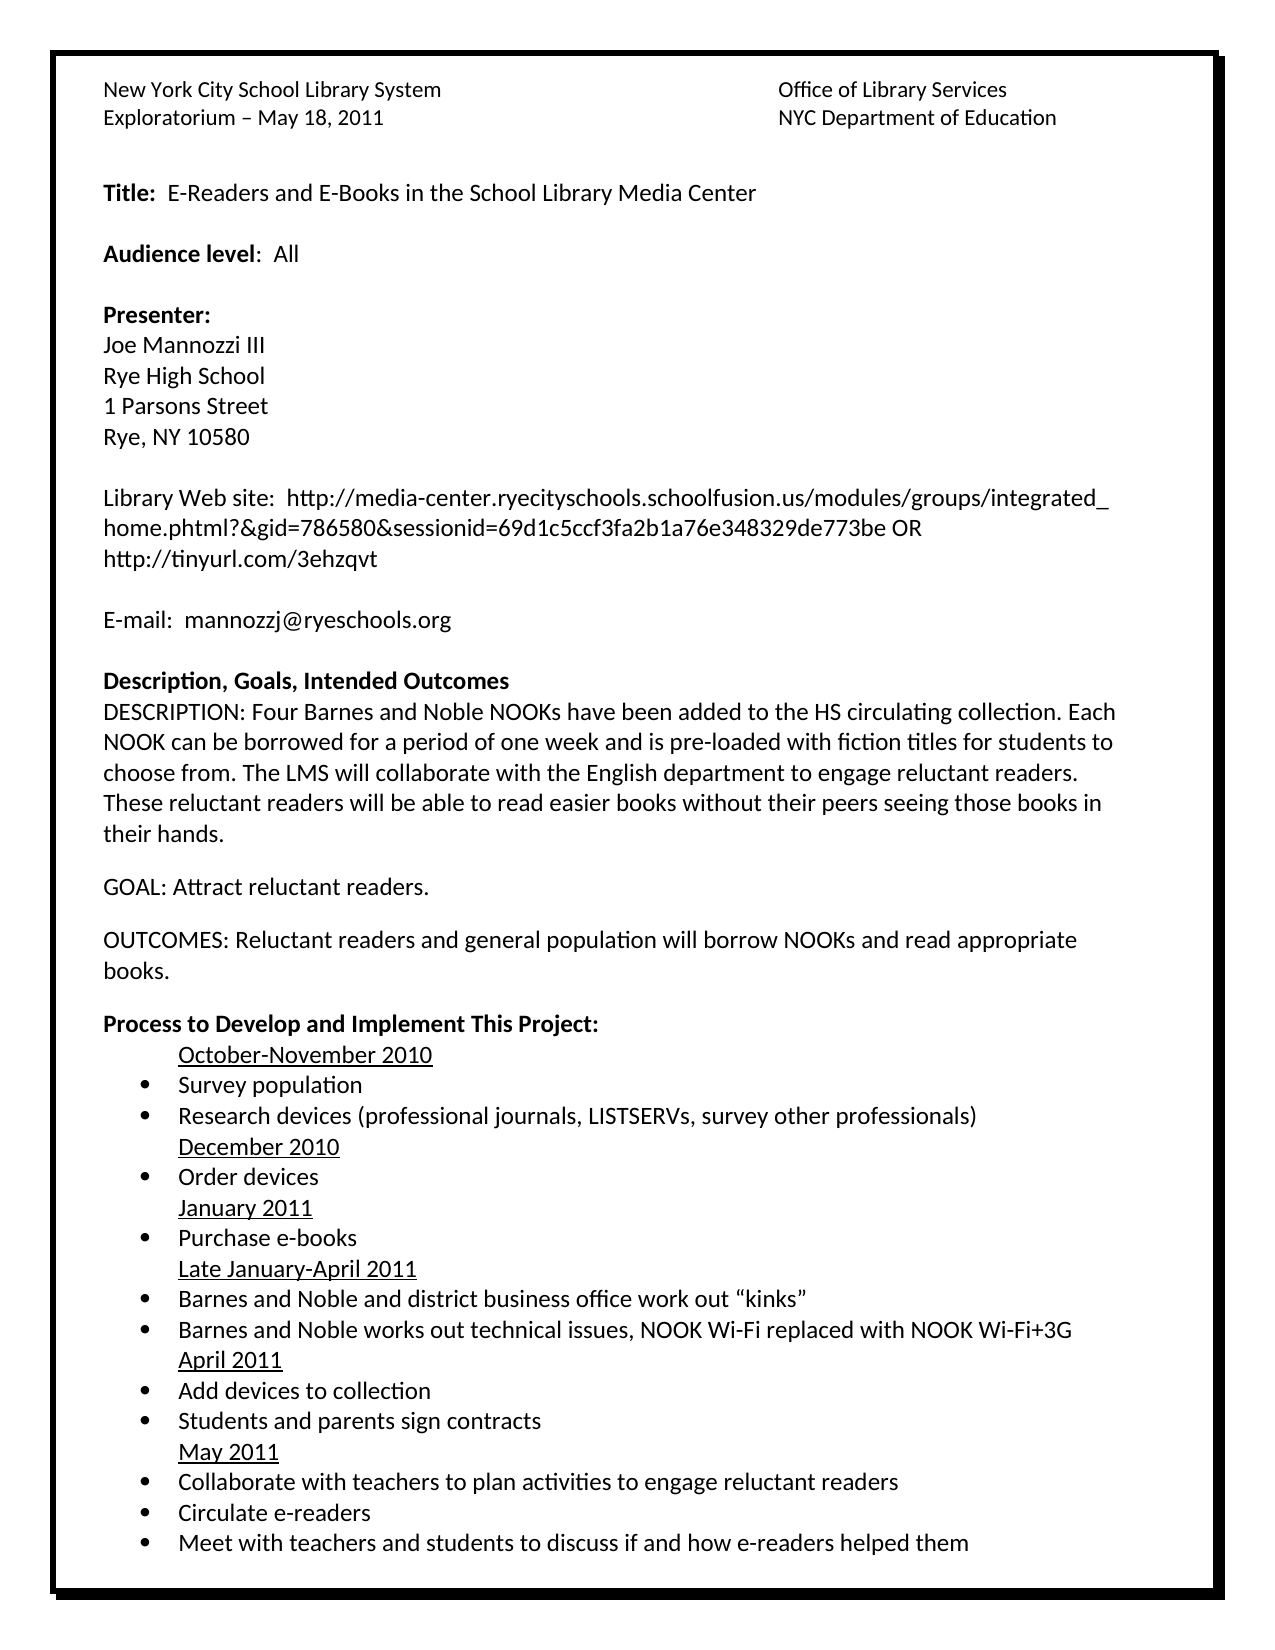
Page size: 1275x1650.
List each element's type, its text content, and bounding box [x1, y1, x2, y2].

text Title: E-Readers and E-Books in the School Library Media Center [103, 177, 1119, 207]
text Description, Goals, Intended Outcomes [103, 665, 1119, 696]
list Research devices (professional journals, LISTSERVs, survey other professionals) [141, 1100, 1119, 1131]
text E-mail: mannozzj@ryeschools.org [103, 604, 1119, 635]
text New York City School Library System Office of Library Services [103, 75, 1119, 103]
text Audience level: All [103, 238, 1119, 268]
text Rye High School [103, 360, 1119, 391]
text GOAL: Attract reluctant readers. [103, 871, 1119, 902]
list Collaborate with teachers to plan activities to engage reluctant readers [141, 1466, 1119, 1497]
list Barnes and Noble works out technical issues, NOOK Wi-Fi replaced with NOOK Wi-Fi+3G [141, 1314, 1119, 1344]
text October-November 2010 [178, 1039, 1119, 1070]
text Late January-April 2011 [178, 1253, 1119, 1283]
list Meet with teachers and students to discuss if and how e-readers helped them [141, 1527, 1119, 1558]
list Purchase e-books [141, 1222, 1119, 1253]
list Circulate e-readers [141, 1497, 1119, 1527]
text May 2011 [178, 1436, 1119, 1466]
text Process to Develop and Implement This Project: [103, 1009, 1119, 1039]
text DESCRIPTION: Four Barnes and Noble NOOKs have been added to the HS circulating collection. Each NOOK can be borrowed for a period of one week and is pre-loaded with fiction titles for students to choose from. The LMS will collaborate with the English department to engage reluctant readers. These reluctant readers will be able to read easier books without their peers seeing those books in their hands. [103, 696, 1119, 848]
list Students and parents sign contracts [141, 1405, 1119, 1436]
text Exploratorium – May 18, 2011 NYC Department of Education [103, 103, 1119, 131]
text January 2011 [178, 1192, 1119, 1222]
list Barnes and Noble and district business office work out “kinks” [141, 1283, 1119, 1314]
text Library Web site: http://media-center.ryecityschools.schoolfusion.us/modules/groups/integrated_ [103, 482, 1119, 513]
text April 2011 [178, 1344, 1119, 1375]
text 1 Parsons Street [103, 391, 1119, 421]
text home.phtml?&gid=786580&sessionid=69d1c5ccf3fa2b1a76e348329de773be OR http://tinyurl.com/3ehzqvt [103, 513, 1119, 574]
text Rye, NY 10580 [103, 421, 1119, 452]
list Survey population [141, 1070, 1119, 1100]
text December 2010 [178, 1131, 1119, 1161]
text Joe Mannozzi III [103, 329, 1119, 360]
list Order devices [141, 1161, 1119, 1192]
list Add devices to collection [141, 1375, 1119, 1405]
text OUTCOMES: Reluctant readers and general population will borrow NOOKs and read appropriate books. [103, 925, 1119, 986]
text Presenter: [103, 299, 1119, 329]
